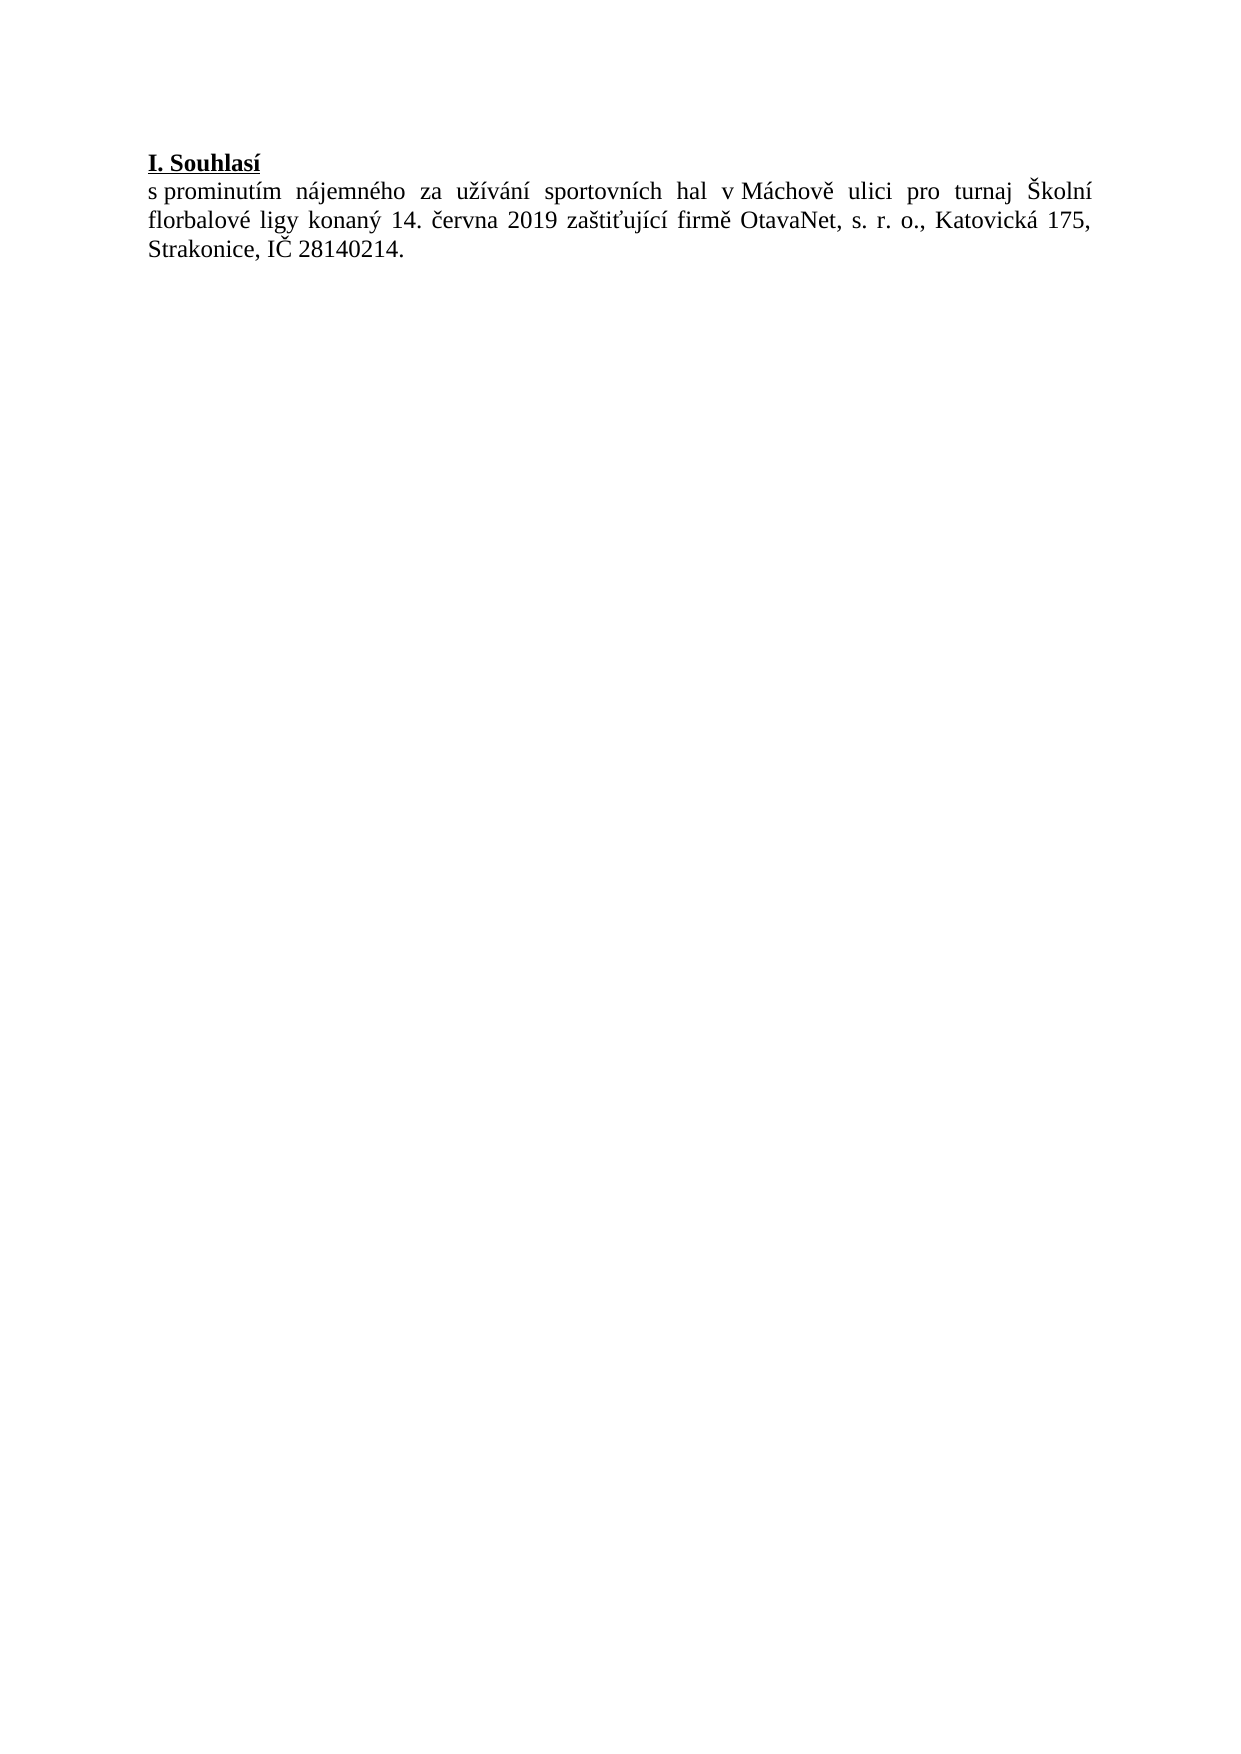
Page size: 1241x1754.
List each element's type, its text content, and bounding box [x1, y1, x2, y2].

text s prominutím nájemného za užívání sportovních hal v Máchově ulici pro turnaj Školní florbalové ligy konaný 14. června 2019 zaštiťující firmě OtavaNet, s. r. o., Katovická 175, Strakonice, IČ 28140214. [148, 176, 1093, 263]
subtitle I. Souhlasí [148, 148, 1093, 176]
